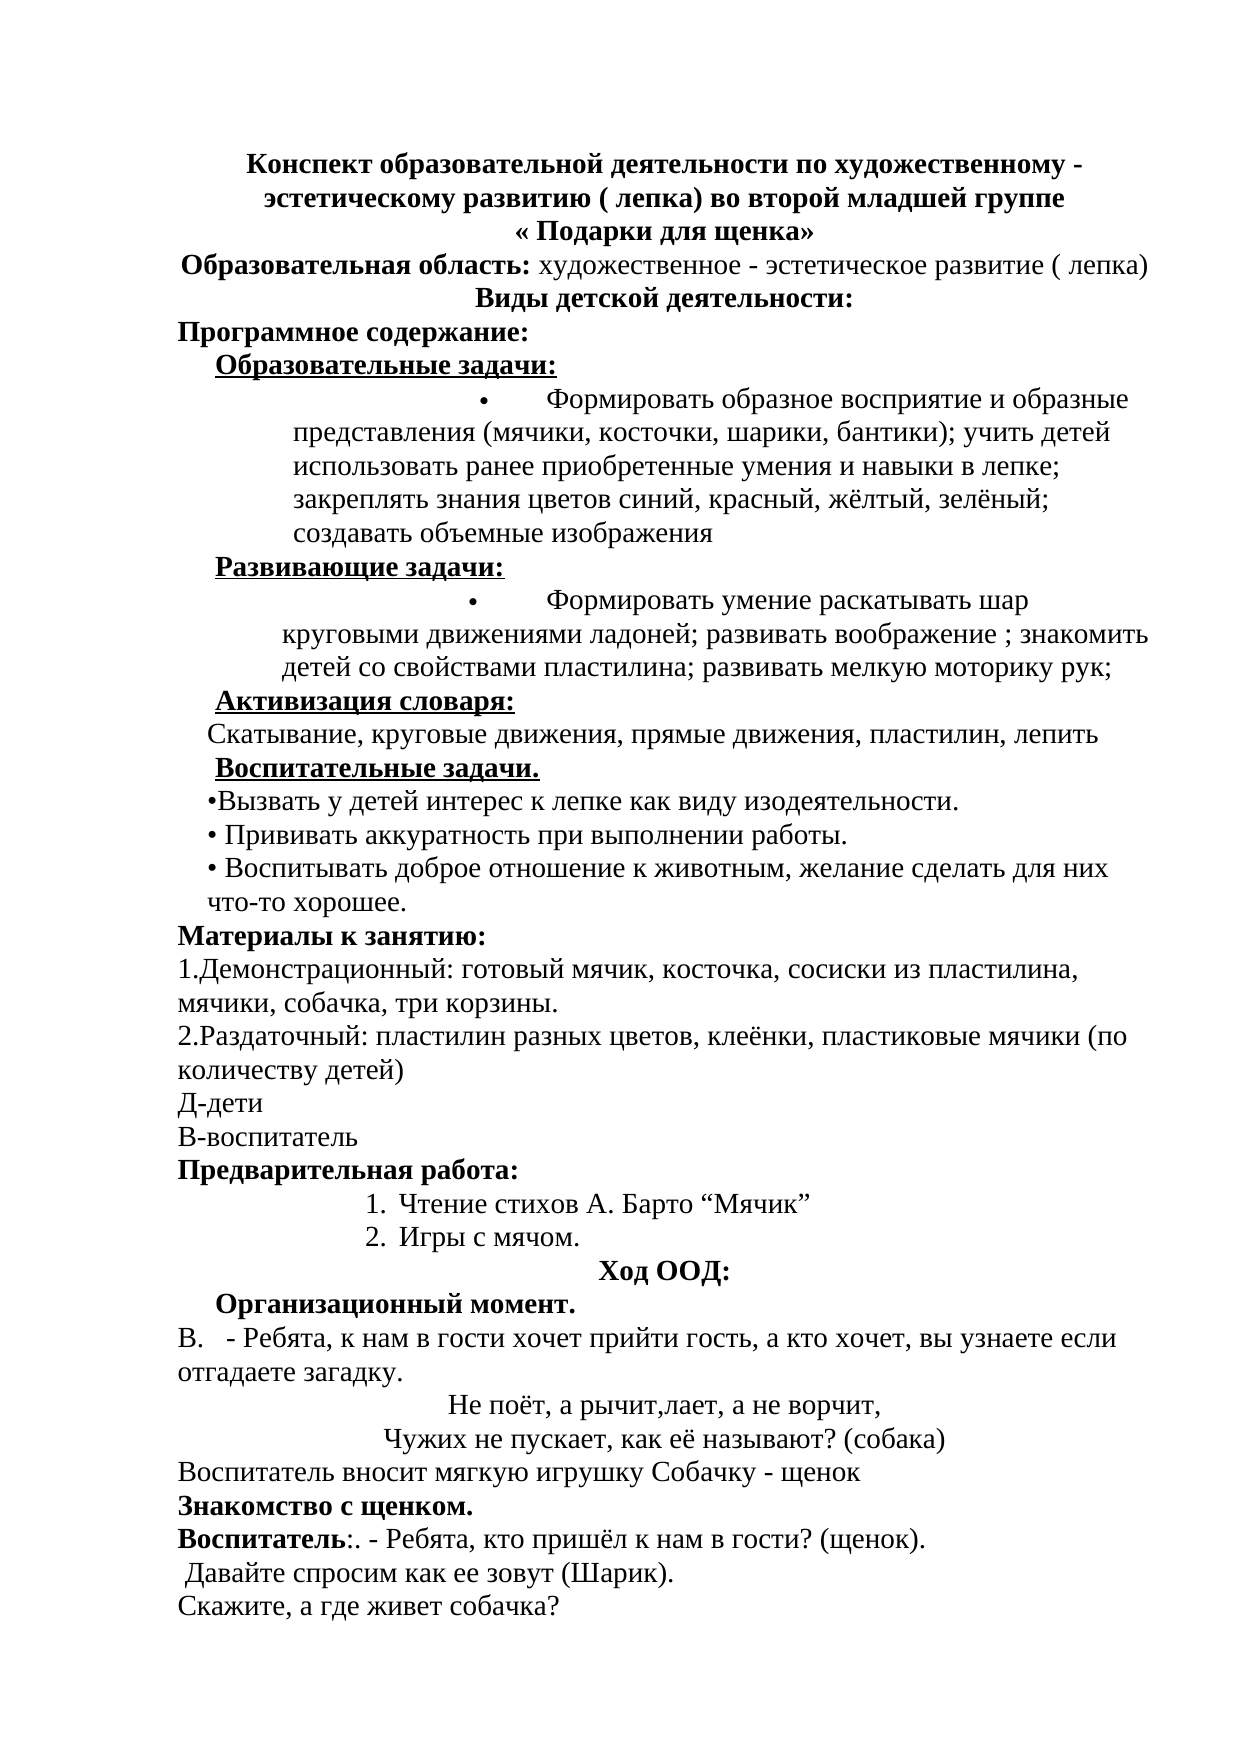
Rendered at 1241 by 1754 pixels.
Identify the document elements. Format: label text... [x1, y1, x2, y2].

text Развивающие задачи: [215, 549, 1152, 582]
text Воспитатель:. - Ребята, кто пришёл к нам в гости? (щенок). [177, 1521, 1152, 1555]
text Образовательная область: художественное - эстетическое развитие ( лепка) [177, 247, 1152, 280]
list Чтение стихов А. Барто “Мячик” [177, 1186, 1152, 1219]
text Д-дети [177, 1085, 1152, 1119]
list Формировать образное восприятие и образные представления (мячики, косточки, шарики, бантики); учить детей использовать ранее приобретенные умения и навыки в лепке; закреплять знания цветов синий, красный, жёлтый, зелёный; создавать объемные изображения [293, 381, 1152, 549]
text 2.Раздаточный: пластилин разных цветов, клеёнки, пластиковые мячики (по количеству детей) [177, 1018, 1152, 1085]
text Чужих не пускает, как её называют? (собака) [177, 1421, 1152, 1454]
text Организационный момент. [215, 1287, 1152, 1320]
text Предварительная работа: [177, 1152, 1152, 1186]
text •Вызвать у детей интерес к лепке как виду изодеятельности. [207, 783, 1152, 817]
text • Воспитывать доброе отношение к животным, желание сделать для них что-то хорошее. [207, 851, 1152, 918]
text Образовательные задачи: [215, 347, 1152, 381]
text В-воспитатель [177, 1119, 1152, 1152]
text Давайте спросим как ее зовут (Шарик). [177, 1555, 1152, 1588]
text Активизация словаря: [215, 683, 1152, 716]
text Не поёт, а рычит,лает, а не ворчит, [177, 1387, 1152, 1421]
text В. - Ребята, к нам в гости хочет прийти гость, а кто хочет, вы узнаете если отгадаете загадку. [177, 1320, 1152, 1387]
text Воспитатель вносит мягкую игрушку Собачку - щенок Знакомство с щенком. [177, 1454, 1152, 1521]
list Игры с мячом. [177, 1219, 1152, 1253]
text Программное содержание: [177, 314, 1152, 347]
text 1.Демонстрационный: готовый мячик, косточка, сосиски из пластилина, мячики, собачка, три корзины. [177, 951, 1152, 1018]
text Ход ООД: [177, 1253, 1152, 1287]
text • Прививать аккуратность при выполнении работы. [207, 817, 1152, 851]
text Виды детской деятельности: [177, 280, 1152, 314]
text Скатывание, круговые движения, прямые движения, пластилин, лепить [207, 716, 1152, 750]
text Конспект образовательной деятельности по художественному - эстетическому развитию ( лепка) во второй младшей группе « Подарки для щенка» [177, 118, 1152, 247]
text Скажите, а где живет собачка? [177, 1588, 1152, 1622]
list Формировать умение раскатывать шар круговыми движениями ладоней; развивать воображение ; знакомить детей со свойствами пластилина; развивать мелкую моторику рук; [282, 582, 1152, 683]
text Материалы к занятию: [177, 918, 1152, 951]
text Воспитательные задачи. [215, 750, 1152, 783]
